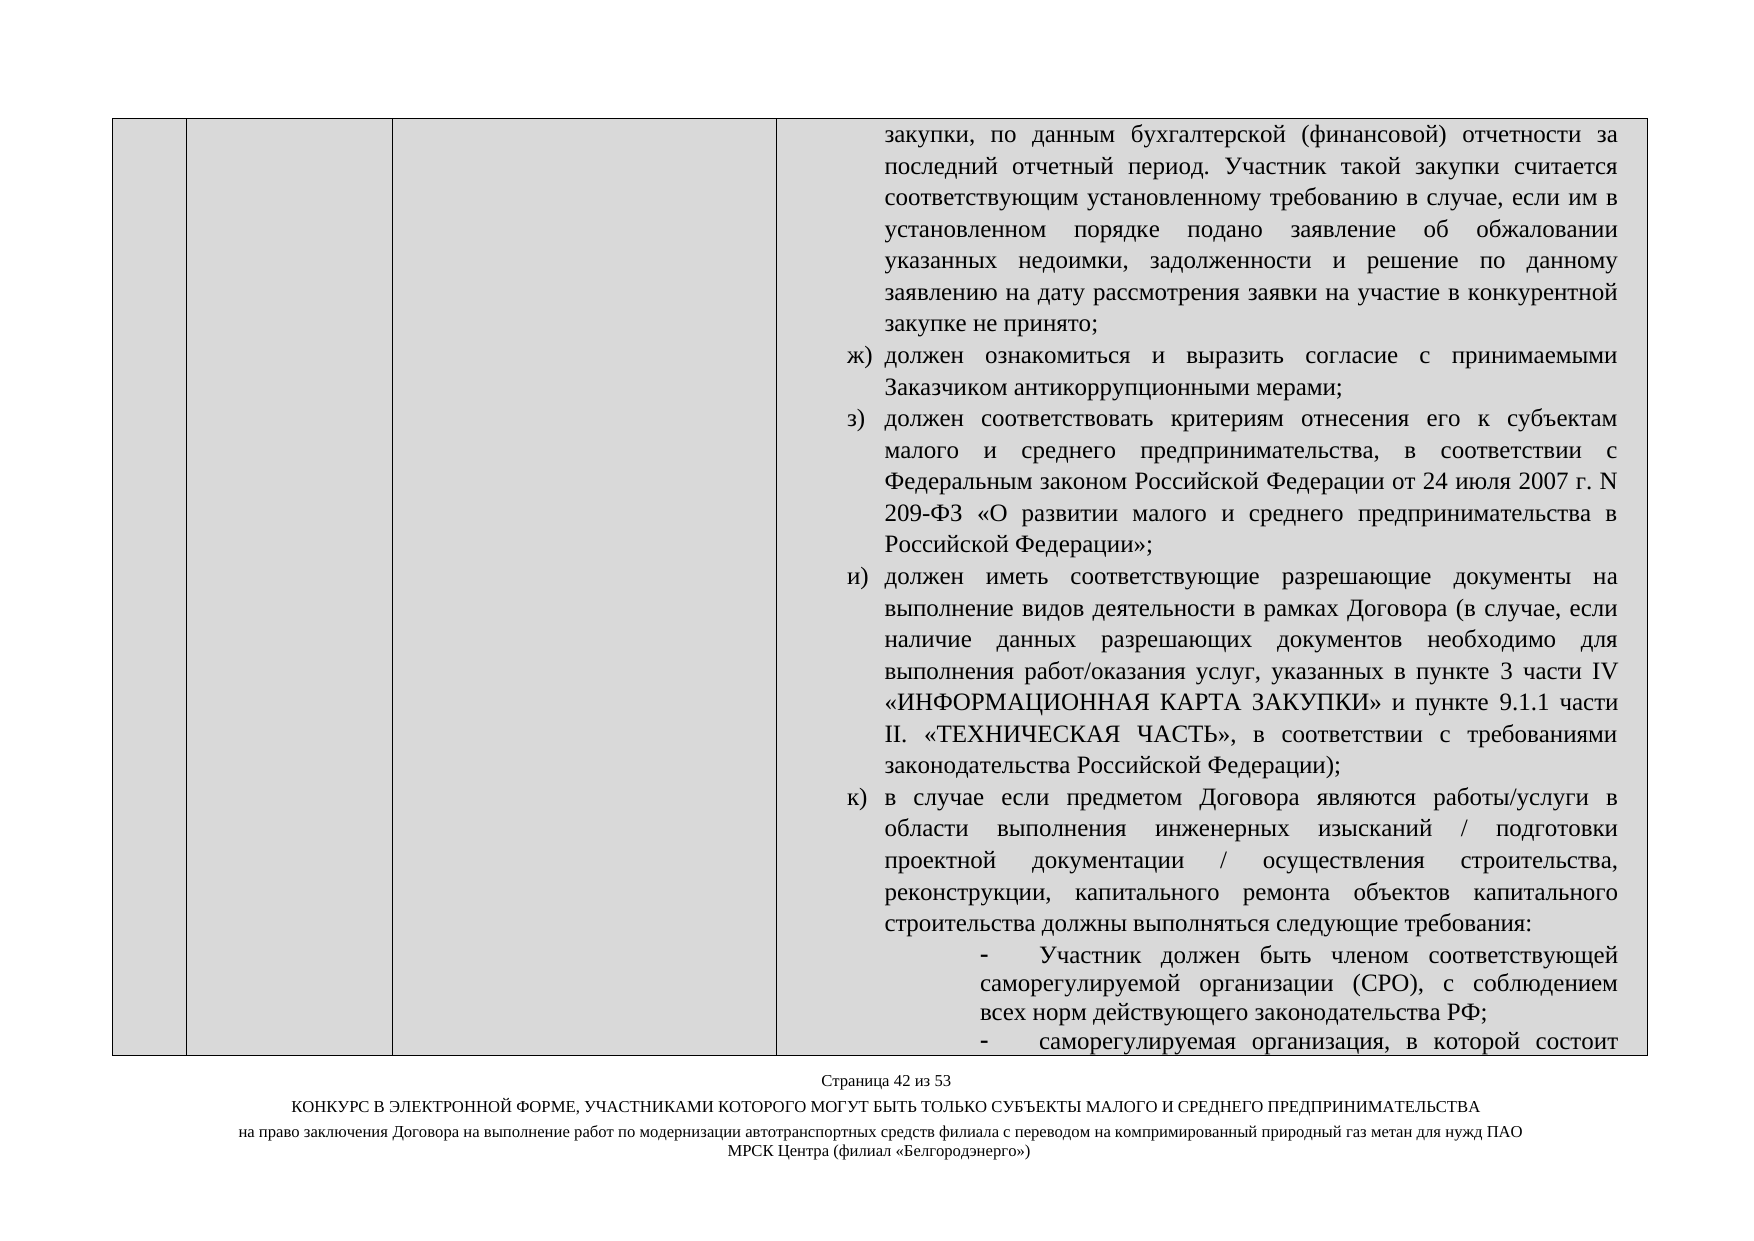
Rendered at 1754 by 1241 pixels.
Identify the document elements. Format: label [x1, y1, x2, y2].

table_cell [113, 119, 186, 1055]
table_cell [187, 119, 392, 1055]
table_cell [393, 119, 776, 1055]
table_cell [777, 119, 1647, 1055]
